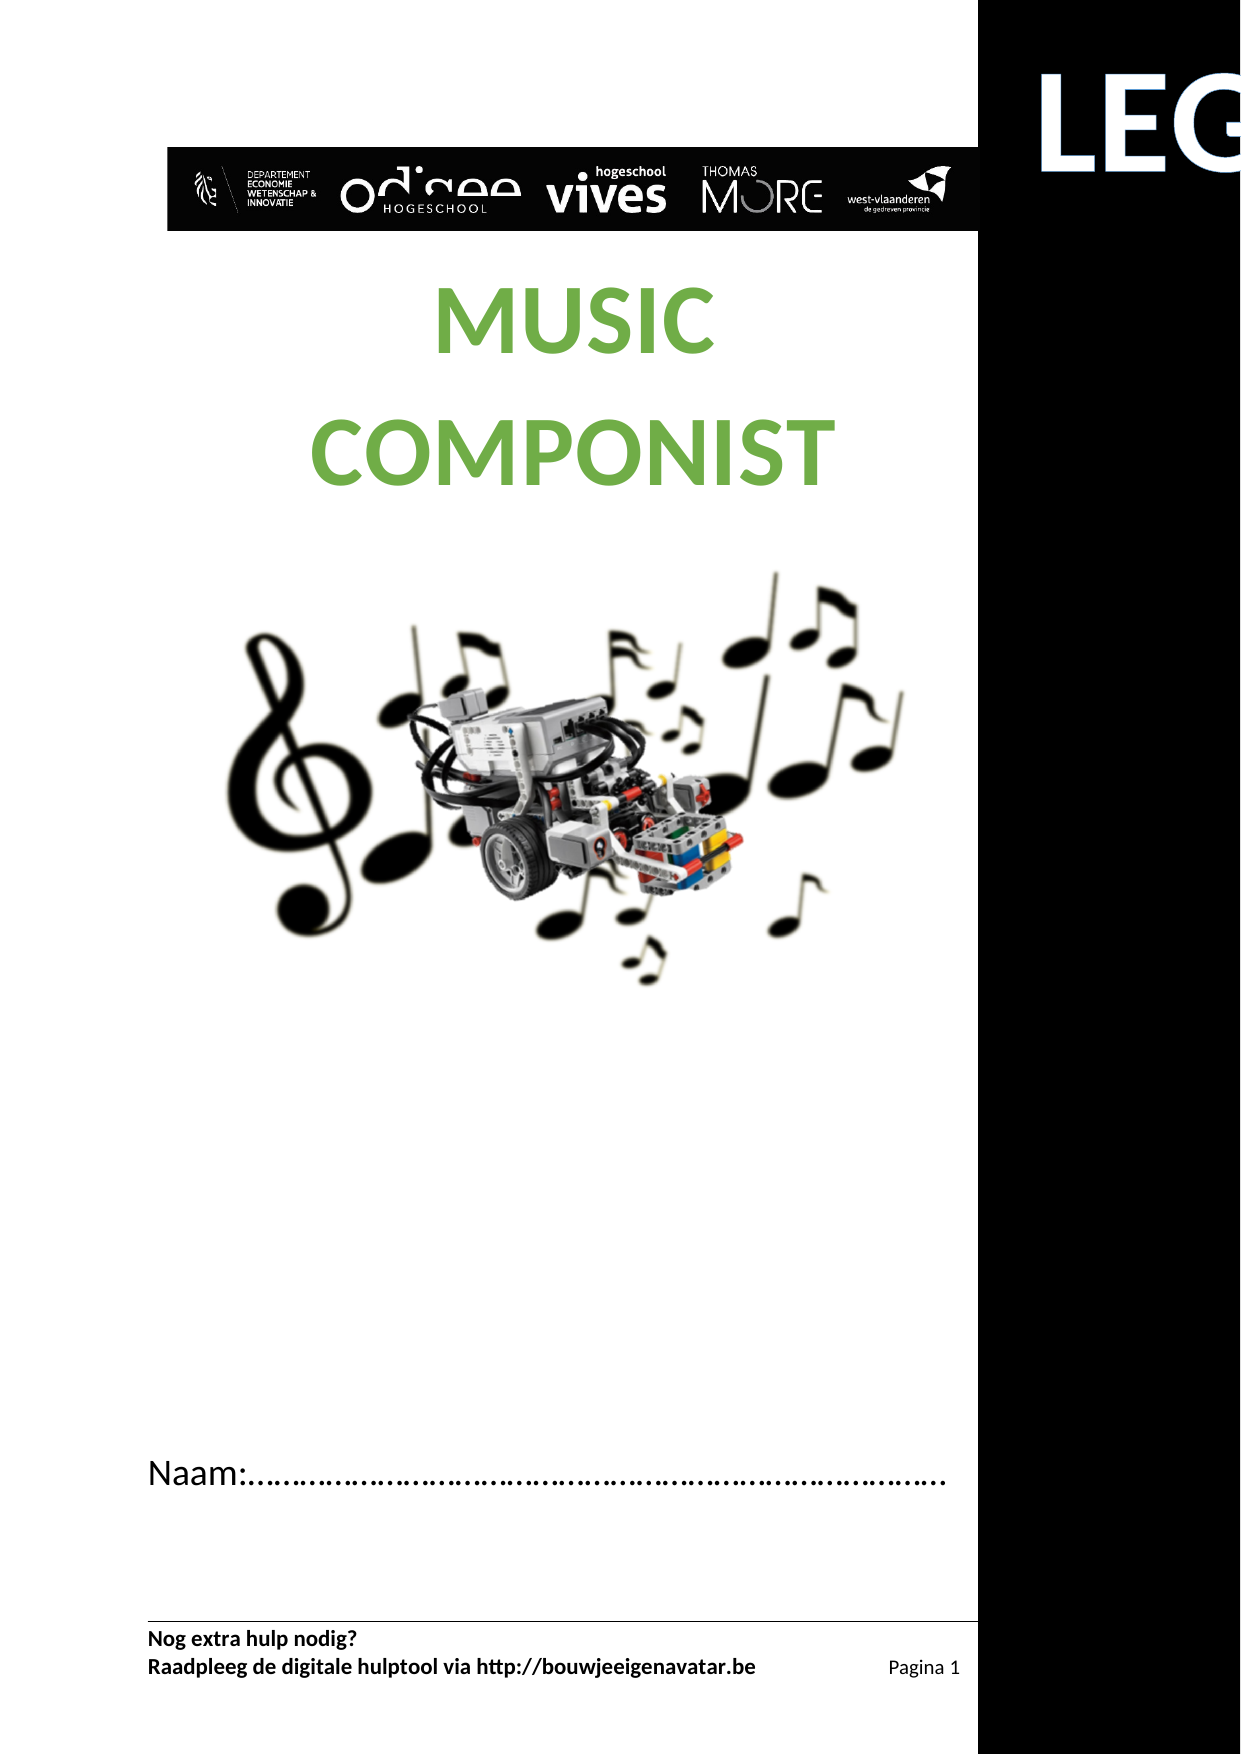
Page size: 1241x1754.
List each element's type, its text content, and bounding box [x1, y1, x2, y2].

picture [167, 147, 981, 231]
picture [175, 565, 972, 1009]
text Naam:……………………………………………………………………… [148, 1449, 1093, 1495]
